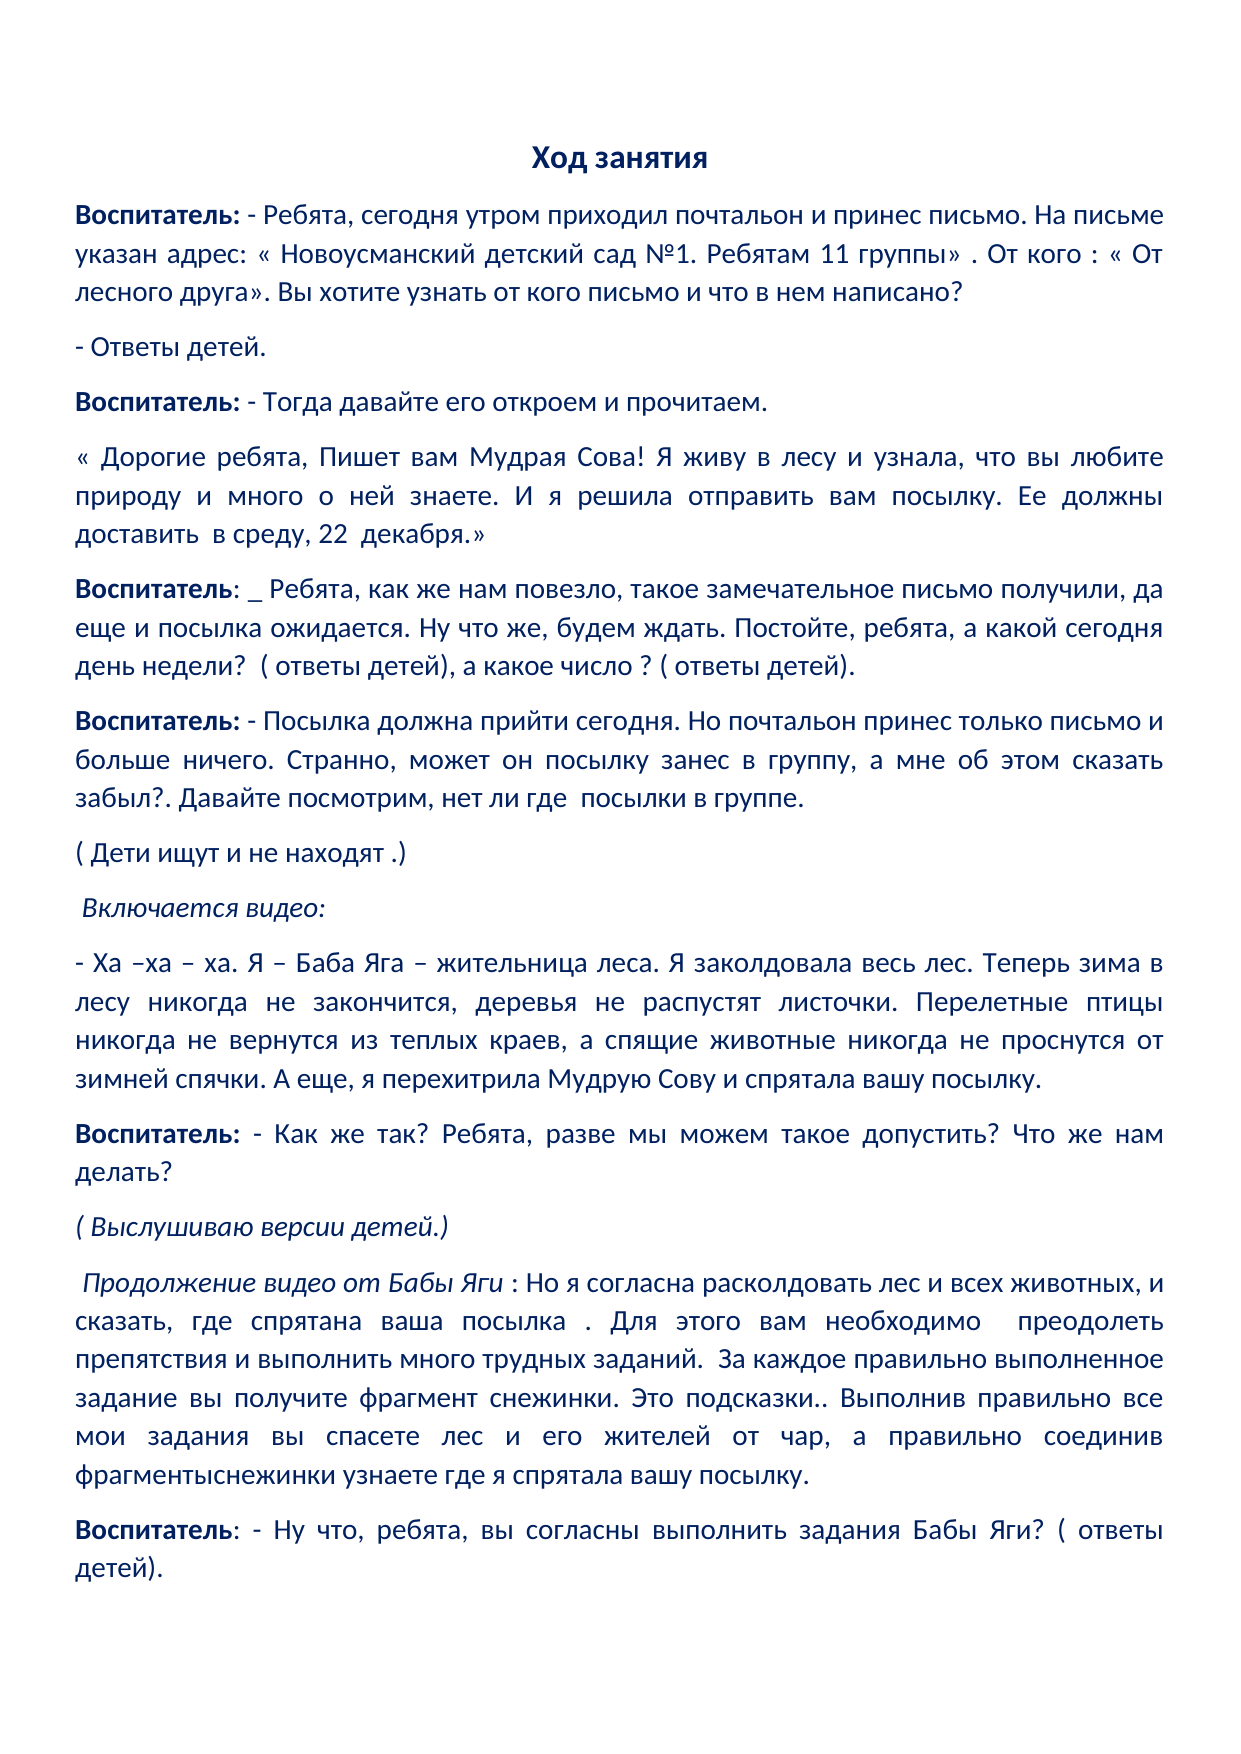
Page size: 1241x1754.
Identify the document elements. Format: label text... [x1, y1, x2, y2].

text Ход занятия [75, 136, 1165, 176]
text « Дорогие ребята, Пишет вам Мудрая Сова! Я живу в лесу и узнала, что вы любите природу и много о ней знаете. И я решила отправить вам посылку. Ее должны доставить в среду, 22 декабря.» [75, 438, 1165, 551]
text Воспитатель: - Ребята, сегодня утром приходил почтальон и принес письмо. На письме указан адрес: « Новоусманский детский сад №1. Ребятам 11 группы» . От кого : « От лесного друга». Вы хотите узнать от кого письмо и что в нем написано? [75, 196, 1165, 309]
text ( Дети ищут и не находят .) [75, 834, 1165, 870]
text Воспитатель: - Тогда давайте его откроем и прочитаем. [75, 383, 1165, 419]
text - Ответы детей. [75, 328, 1165, 364]
text Включается видео: [75, 889, 1165, 925]
text Продолжение видео от Бабы Яги : Но я согласна расколдовать лес и всех животных, и сказать, где спрятана ваша посылка . Для этого вам необходимо преодолеть препятствия и выполнить много трудных заданий. За каждое правильно выполненное задание вы получите фрагмент снежинки. Это подсказки.. Выполнив правильно все мои задания вы спасете лес и его жителей от чар, а правильно соединив фрагментыснежинки узнаете где я спрятала вашу посылку. [75, 1264, 1165, 1491]
text Воспитатель: _ Ребята, как же нам повезло, такое замечательное письмо получили, да еще и посылка ожидается. Ну что же, будем ждать. Постойте, ребята, а какой сегодня день недели? ( ответы детей), а какое число ? ( ответы детей). [75, 570, 1165, 683]
text Воспитатель: - Посылка должна прийти сегодня. Но почтальон принес только письмо и больше ничего. Странно, может он посылку занес в группу, а мне об этом сказать забыл?. Давайте посмотрим, нет ли где посылки в группе. [75, 702, 1165, 815]
text Воспитатель: - Ну что, ребята, вы согласны выполнить задания Бабы Яги? ( ответы детей). [75, 1511, 1165, 1585]
text - Ха –ха – ха. Я – Баба Яга – жительница леса. Я заколдовала весь лес. Теперь зима в лесу никогда не закончится, деревья не распустят листочки. Перелетные птицы никогда не вернутся из теплых краев, а спящие животные никогда не проснутся от зимней спячки. А еще, я перехитрила Мудрую Сову и спрятала вашу посылку. [75, 944, 1165, 1096]
text ( Выслушиваю версии детей.) [75, 1208, 1165, 1244]
text Воспитатель: - Как же так? Ребята, разве мы можем такое допустить? Что же нам делать? [75, 1115, 1165, 1189]
